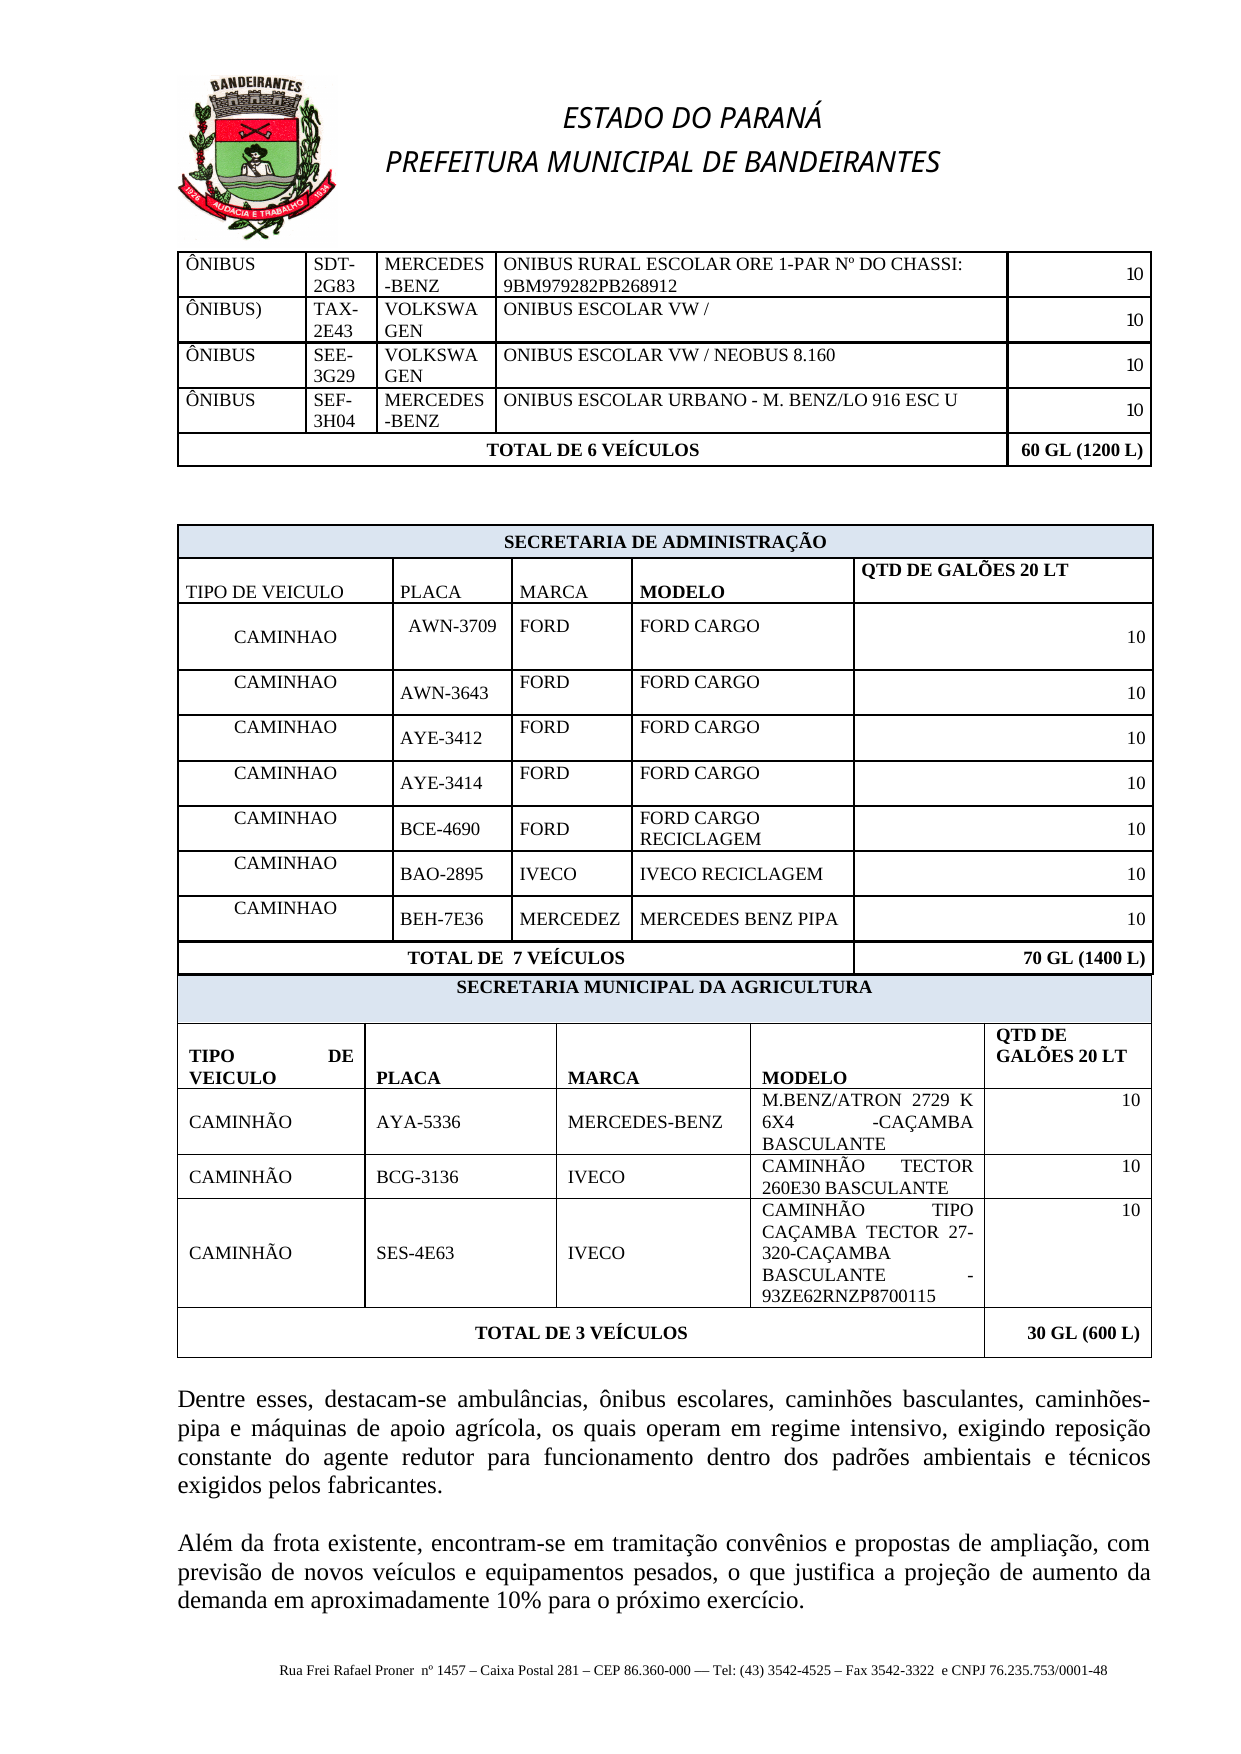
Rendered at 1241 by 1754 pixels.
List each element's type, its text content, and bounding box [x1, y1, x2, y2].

table_cell ÔNIBUS [179, 344, 305, 387]
table_cell ÔNIBUS [179, 253, 305, 296]
table_cell IVECO [557, 1155, 750, 1198]
table_cell CAMINHAO [179, 897, 392, 940]
table_cell CAMINHÃO [178, 1155, 364, 1198]
table_cell 10 [855, 807, 1152, 850]
table_cell AYE-3414 [394, 762, 511, 805]
table_cell VOLKSWAGEN [378, 344, 495, 387]
table_cell 30 GL (600 L) [985, 1308, 1151, 1357]
table_cell CAMINHAO [179, 807, 392, 850]
table_cell TOTAL DE 7 VEÍCULOS [179, 943, 853, 973]
table_cell 10 [1009, 389, 1150, 432]
table_cell FORD [513, 716, 631, 759]
table_cell BCE-4690 [394, 807, 511, 850]
picture [177, 75, 338, 248]
table_cell 10 [855, 671, 1152, 714]
table_cell IVECO [557, 1199, 750, 1307]
table_cell FORD CARGO [633, 671, 853, 714]
table_header SECRETARIA MUNICIPAL DA AGRICULTURA [178, 976, 1151, 1022]
table_cell FORD CARGO RECICLAGEM [633, 807, 853, 850]
table_cell CAMINHÃO [178, 1089, 364, 1154]
table_cell 10 [855, 762, 1152, 805]
table_cell 10 [985, 1155, 1151, 1198]
table_header SECRETARIA DE ADMINISTRAÇÃO [179, 526, 1152, 557]
table_cell PLACA [394, 559, 511, 602]
table_cell MERCEDES BENZ PIPA [633, 897, 853, 940]
table_cell 10 [985, 1089, 1151, 1154]
table_cell MERCEDEZ [513, 897, 631, 940]
table_cell ÔNIBUS [179, 389, 305, 432]
table_cell 10 [855, 604, 1152, 669]
table_cell CAMINHAO [179, 852, 392, 895]
table_cell 10 [1009, 344, 1150, 387]
table_cell BCG-3136 [366, 1155, 556, 1198]
table_cell CAMINHÃO TECTOR 260E30 BASCULANTE [751, 1155, 984, 1198]
table_cell 70 GL (1400 L) [855, 943, 1152, 973]
table_cell FORD CARGO [633, 716, 853, 759]
table_cell FORD [513, 604, 631, 669]
table_cell 10 [855, 852, 1152, 895]
table_cell FORD [513, 762, 631, 805]
table_cell FORD [513, 807, 631, 850]
table_cell ONIBUS ESCOLAR VW / NEOBUS 8.160 [497, 344, 1006, 387]
table_cell MERCEDES-BENZ [557, 1089, 750, 1154]
table_cell MODELO [633, 559, 853, 602]
table_cell IVECO RECICLAGEM [633, 852, 853, 895]
table_cell AYA-5336 [366, 1089, 556, 1154]
text Além da frota existente, encontram-se em tramitação convênios e propostas de ampliação, com previsão de novos veículos e equipamentos pesados, o que justifica a projeção de aumento da demanda em aproximadamente 10% para o próximo exercício. [177, 1528, 1152, 1614]
table_cell CAMINHÃO [178, 1199, 364, 1307]
table_cell MARCA [557, 1024, 750, 1088]
table_cell FORD CARGO [633, 762, 853, 805]
table_cell PLACA [366, 1024, 556, 1088]
table_cell BAO-2895 [394, 852, 511, 895]
table_cell AWN-3709 [394, 604, 511, 669]
table_cell FORD CARGO [633, 604, 853, 669]
table_cell 10 [855, 716, 1152, 759]
table_cell SES-4E63 [366, 1199, 556, 1307]
table_cell SDT-2G83 [307, 253, 376, 296]
table_cell CAMINHAO [179, 604, 392, 669]
table_cell AWN-3643 [394, 671, 511, 714]
table_cell AYE-3412 [394, 716, 511, 759]
table_cell CAMINHÃO TIPO CAÇAMBA TECTOR 27-320-CAÇAMBA BASCULANTE - 93ZE62RNZP8700115 [751, 1199, 984, 1307]
table_cell TOTAL DE 3 VEÍCULOS [178, 1308, 984, 1357]
table_cell MODELO [751, 1024, 984, 1088]
table_cell 10 [1009, 298, 1150, 341]
table_cell BEH-7E36 [394, 897, 511, 940]
table_cell 10 [1009, 253, 1150, 296]
table_cell MARCA [513, 559, 631, 602]
table_cell ONIBUS RURAL ESCOLAR ORE 1-PAR Nº DO CHASSI: 9BM979282PB268912 [497, 253, 1006, 296]
table_cell SEE-3G29 [307, 344, 376, 387]
table_cell MERCEDES-BENZ [378, 253, 495, 296]
table_cell 60 GL (1200 L) [1009, 434, 1150, 465]
table_cell ONIBUS ESCOLAR URBANO - M. BENZ/LO 916 ESC U [497, 389, 1006, 432]
text Dentre esses, destacam-se ambulâncias, ônibus escolares, caminhões basculantes, caminhões-pipa e máquinas de apoio agrícola, os quais operam em regime intensivo, exigindo reposição constante do agente redutor para funcionamento dentro dos padrões ambientais e técnicos exigidos pelos fabricantes. [177, 1384, 1152, 1499]
table_cell CAMINHAO [179, 762, 392, 805]
table_cell TIPO DE VEICULO [178, 1024, 364, 1088]
table_cell CAMINHAO [179, 671, 392, 714]
table_cell QTD DE GALÕES 20 LT [855, 559, 1152, 602]
table_cell MERCEDES-BENZ [378, 389, 495, 432]
table_cell ONIBUS ESCOLAR VW / [497, 298, 1006, 341]
table_cell CAMINHAO [179, 716, 392, 759]
table_cell M.BENZ/ATRON 2729 K 6X4 -CAÇAMBA BASCULANTE [751, 1089, 984, 1154]
table_cell 10 [855, 897, 1152, 940]
table_cell TOTAL DE 6 VEÍCULOS [179, 434, 1006, 465]
table_cell QTD DE GALÕES 20 LT [985, 1024, 1151, 1088]
table_cell TIPO DE VEICULO [179, 559, 392, 602]
table_cell ÔNIBUS) [179, 298, 305, 341]
table_cell 10 [985, 1199, 1151, 1307]
table_cell SEF-3H04 [307, 389, 376, 432]
table_cell VOLKSWAGEN [378, 298, 495, 341]
table_cell IVECO [513, 852, 631, 895]
table_cell FORD [513, 671, 631, 714]
table_cell TAX-2E43 [307, 298, 376, 341]
